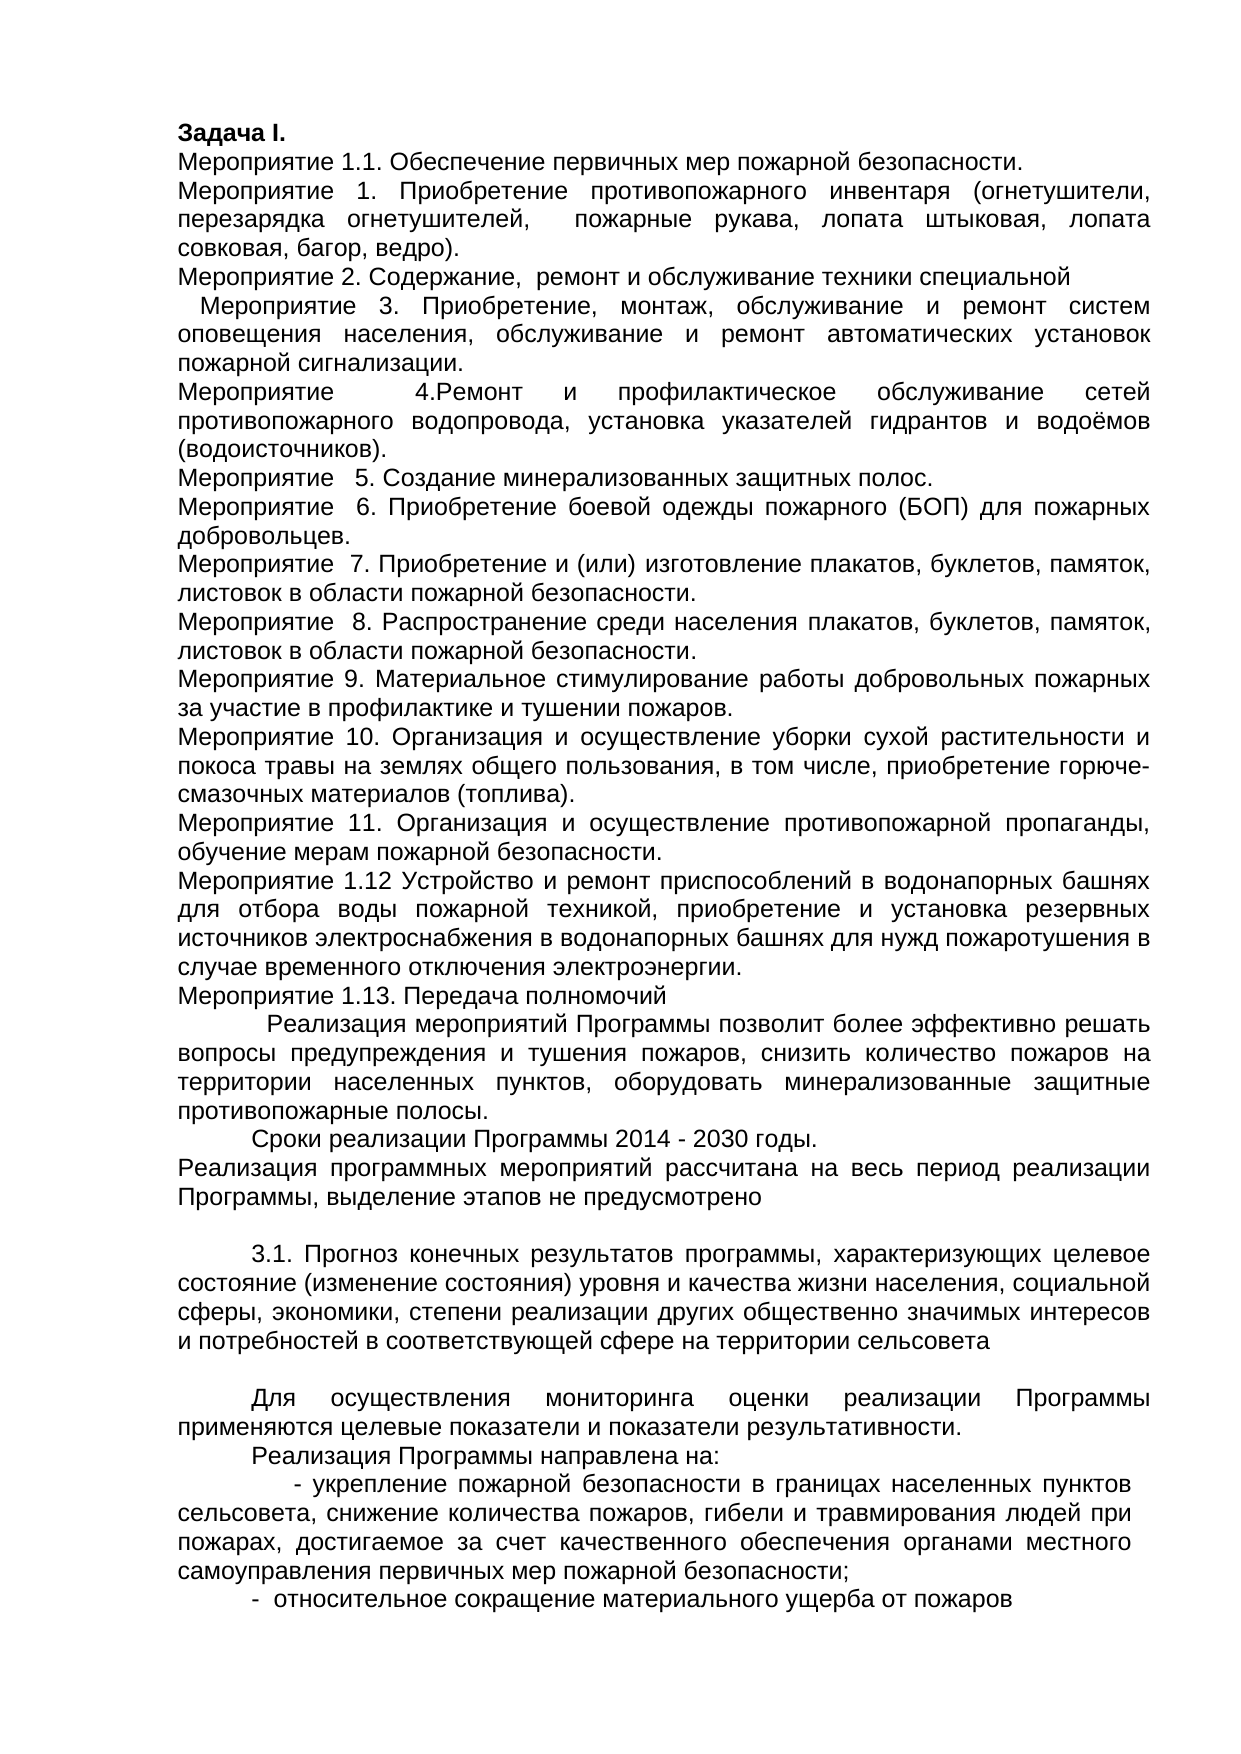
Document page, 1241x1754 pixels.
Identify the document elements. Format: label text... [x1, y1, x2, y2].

text Мероприятие 8. Распространение среди населения плакатов, буклетов, памяток, листовок в области пожарной безопасности. [177, 607, 1152, 664]
text Реализация программных мероприятий рассчитана на весь период реализации Программы, выделение этапов не предусмотрено [177, 1153, 1152, 1211]
text Мероприятие 10. Организация и осуществление уборки сухой растительности и покоса травы на землях общего пользования, в том числе, приобретение горюче-смазочных материалов (топлива). [177, 722, 1152, 808]
text Сроки реализации Программы 2014 - 2030 годы. [177, 1124, 1152, 1153]
text Задача I. [177, 118, 1152, 147]
text Мероприятие 6. Приобретение боевой одежды пожарного (БОП) для пожарных добровольцев. [177, 492, 1152, 549]
text Реализация мероприятий Программы позволит более эффективно решать вопросы предупреждения и тушения пожаров, снизить количество пожаров на территории населенных пунктов, оборудовать минерализованные защитные противопожарные полосы. [177, 1009, 1152, 1124]
text Мероприятие 2. Содержание, ремонт и обслуживание техники специальной [177, 262, 1152, 291]
text Мероприятие 1.1. Обеспечение первичных мер пожарной безопасности. [177, 147, 1152, 176]
text Мероприятие 5. Создание минерализованных защитных полос. [177, 463, 1152, 492]
text Мероприятие 7. Приобретение и (или) изготовление плакатов, буклетов, памяток, листовок в области пожарной безопасности. [177, 549, 1152, 607]
text Мероприятие 1. Приобретение противопожарного инвентаря (огнетушители, перезарядка огнетушителей, пожарные рукава, лопата штыковая, лопата совковая, багор, ведро). [177, 176, 1152, 262]
text - укрепление пожарной безопасности в границах населенных пунктов сельсовета, снижение количества пожаров, гибели и травмирования людей при пожарах, достигаемое за счет качественного обеспечения органами местного самоуправления первичных мер пожарной безопасности; [177, 1469, 1133, 1584]
text Для осуществления мониторинга оценки реализации Программы применяются целевые показатели и показатели результативности. [177, 1383, 1152, 1441]
text Мероприятие 4.Ремонт и профилактическое обслуживание сетей противопожарного водопровода, установка указателей гидрантов и водоёмов (водоисточников). [177, 377, 1152, 463]
text Мероприятие 1.12 Устройство и ремонт приспособлений в водонапорных башнях для отбора воды пожарной техникой, приобретение и установка резервных источников электроснабжения в водонапорных башнях для нужд пожаротушения в случае временного отключения электроэнергии. [177, 866, 1152, 981]
text Мероприятие 1.13. Передача полномочий [177, 981, 1152, 1009]
text Реализация Программы направлена на: [177, 1441, 1152, 1469]
text Мероприятие 3. Приобретение, монтаж, обслуживание и ремонт систем оповещения населения, обслуживание и ремонт автоматических установок пожарной сигнализации. [177, 291, 1152, 377]
text 3.1. Прогноз конечных результатов программы, характеризующих целевое состояние (изменение состояния) уровня и качества жизни населения, социальной сферы, экономики, степени реализации других общественно значимых интересов и потребностей в соответствующей сфере на территории сельсовета [177, 1239, 1152, 1354]
text Мероприятие 11. Организация и осуществление противопожарной пропаганды, обучение мерам пожарной безопасности. [177, 808, 1152, 866]
text - относительное сокращение материального ущерба от пожаров [177, 1584, 1152, 1613]
text Мероприятие 9. Материальное стимулирование работы добровольных пожарных за участие в профилактике и тушении пожаров. [177, 664, 1152, 722]
